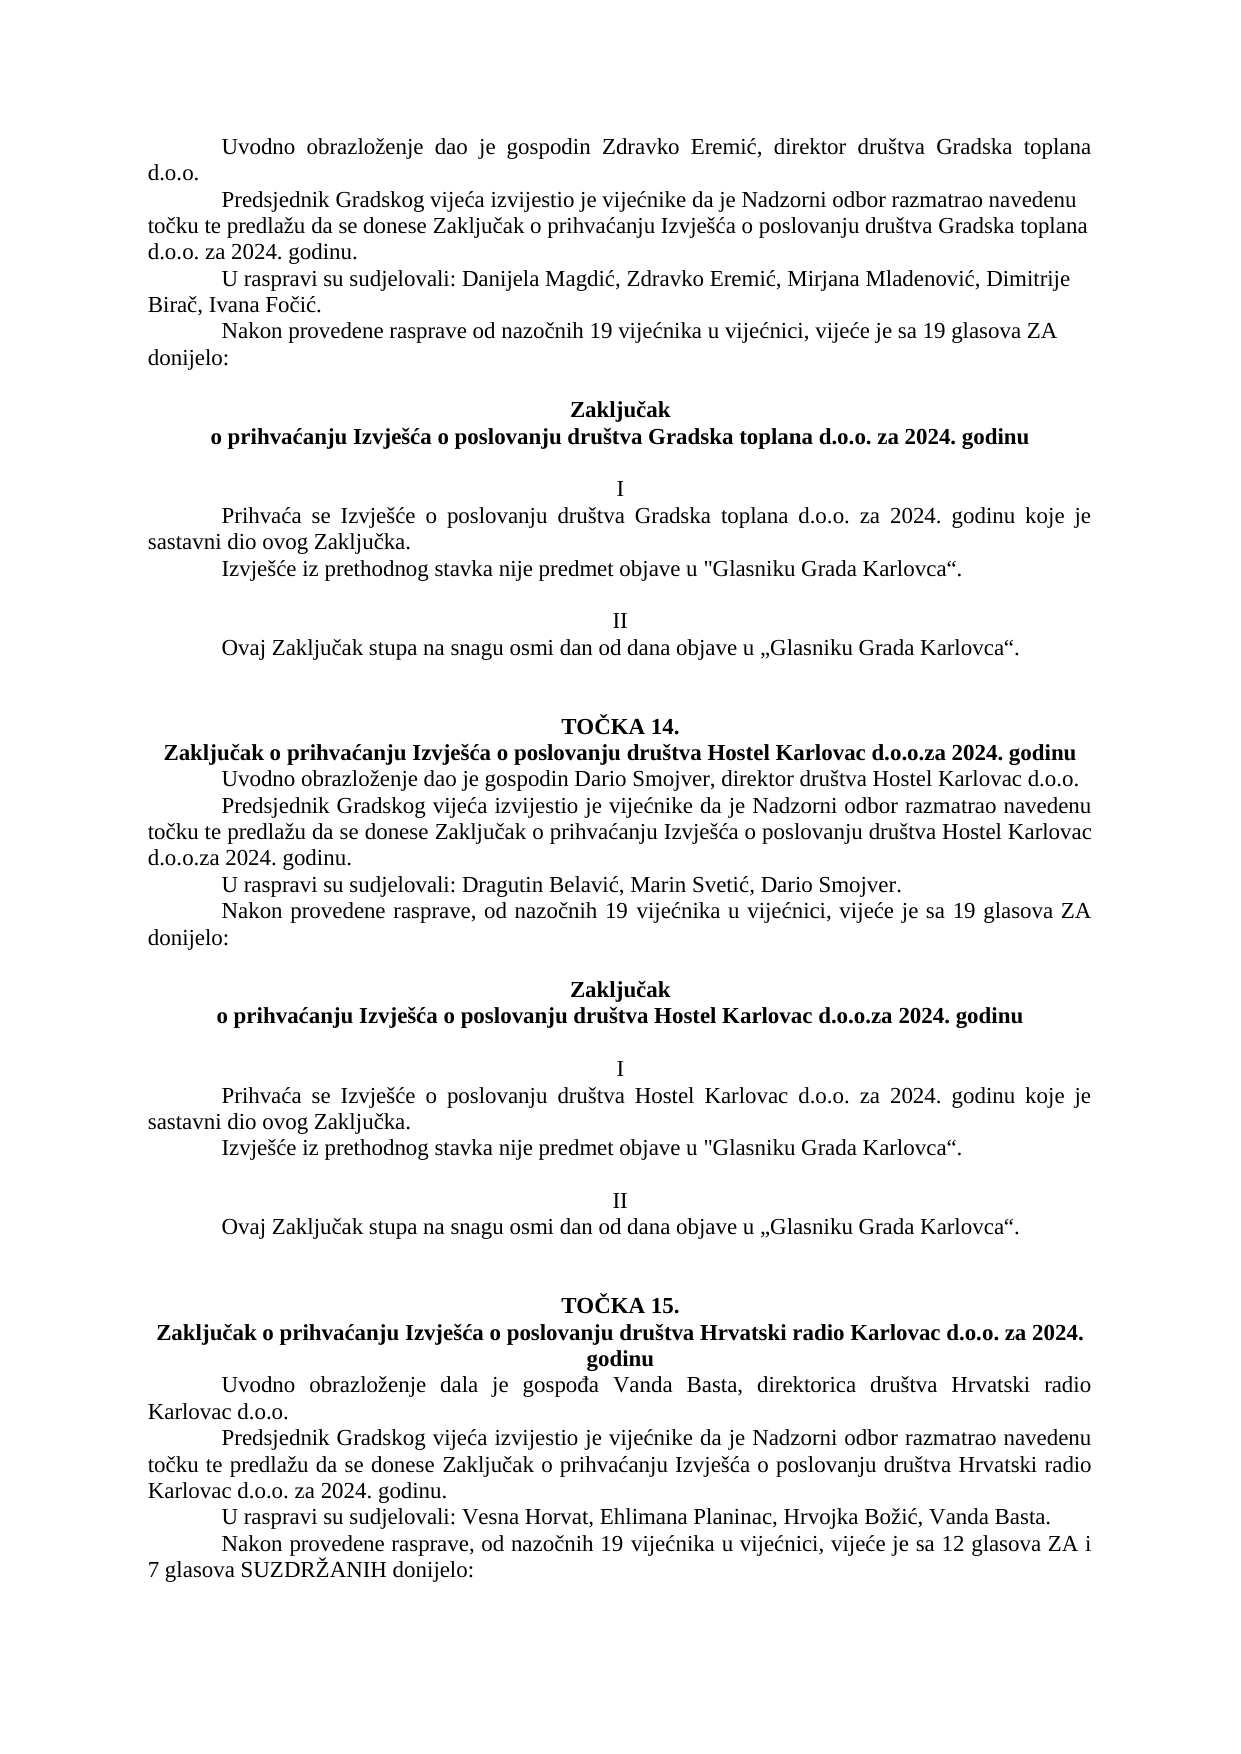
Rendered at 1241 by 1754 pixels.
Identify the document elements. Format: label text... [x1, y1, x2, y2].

text o prihvaćanju Izvješća o poslovanju društva Hostel Karlovac d.o.o.za 2024. godinu [148, 1003, 1093, 1029]
text Nakon provedene rasprave, od nazočnih 19 vijećnika u vijećnici, vijeće je sa 12 glasova ZA i 7 glasova SUZDRŽANIH donijelo: [148, 1530, 1093, 1582]
text Prihvaća se Izvješće o poslovanju društva Gradska toplana d.o.o. za 2024. godinu koje je sastavni dio ovog Zaključka. [148, 502, 1093, 554]
text Uvodno obrazloženje dao je gospodin Dario Smojver, direktor društva Hostel Karlovac d.o.o. [148, 765, 1093, 792]
text TOČKA 15. [148, 1292, 1093, 1319]
text Izvješće iz prethodnog stavka nije predmet objave u "Glasniku Grada Karlovca“. [148, 554, 1093, 581]
text Izvješće iz prethodnog stavka nije predmet objave u "Glasniku Grada Karlovca“. [148, 1134, 1093, 1161]
text U raspravi su sudjelovali: Danijela Magdić, Zdravko Eremić, Mirjana Mladenović, Dimitrije Birač, Ivana Fočić. [148, 265, 1093, 317]
text U raspravi su sudjelovali: Vesna Horvat, Ehlimana Planinac, Hrvojka Božić, Vanda Basta. [148, 1503, 1093, 1530]
text Predsjednik Gradskog vijeća izvijestio je vijećnike da je Nadzorni odbor razmatrao navedenu točku te predlažu da se donese Zaključak o prihvaćanju Izvješća o poslovanju društva Gradska toplana d.o.o. za 2024. godinu. [148, 186, 1093, 265]
text Ovaj Zaključak stupa na snagu osmi dan od dana objave u „Glasniku Grada Karlovca“. [148, 634, 1093, 660]
text U raspravi su sudjelovali: Dragutin Belavić, Marin Svetić, Dario Smojver. [148, 871, 1093, 897]
text Nakon provedene rasprave, od nazočnih 19 vijećnika u vijećnici, vijeće je sa 19 glasova ZA donijelo: [148, 897, 1093, 950]
text Predsjednik Gradskog vijeća izvijestio je vijećnike da je Nadzorni odbor razmatrao navedenu točku te predlažu da se donese Zaključak o prihvaćanju Izvješća o poslovanju društva Hostel Karlovac d.o.o.za 2024. godinu. [148, 792, 1093, 871]
text Nakon provedene rasprave od nazočnih 19 vijećnika u vijećnici, vijeće je sa 19 glasova ZA donijelo: [148, 317, 1093, 370]
text I [148, 1055, 1093, 1082]
text Uvodno obrazloženje dao je gospodin Zdravko Eremić, direktor društva Gradska toplana d.o.o. [148, 133, 1093, 186]
text TOČKA 14. [148, 713, 1093, 739]
text Ovaj Zaključak stupa na snagu osmi dan od dana objave u „Glasniku Grada Karlovca“. [148, 1213, 1093, 1240]
text Zaključak o prihvaćanju Izvješća o poslovanju društva Hrvatski radio Karlovac d.o.o. za 2024. godinu [148, 1319, 1093, 1372]
text Uvodno obrazloženje dala je gospođa Vanda Basta, direktorica društva Hrvatski radio Karlovac d.o.o. [148, 1372, 1093, 1424]
text Zaključak o prihvaćanju Izvješća o poslovanju društva Hostel Karlovac d.o.o.za 2024. godinu [148, 739, 1093, 765]
text Predsjednik Gradskog vijeća izvijestio je vijećnike da je Nadzorni odbor razmatrao navedenu točku te predlažu da se donese Zaključak o prihvaćanju Izvješća o poslovanju društva Hrvatski radio Karlovac d.o.o. za 2024. godinu. [148, 1424, 1093, 1503]
text I [148, 476, 1093, 502]
text o prihvaćanju Izvješća o poslovanju društva Gradska toplana d.o.o. za 2024. godinu [148, 423, 1093, 449]
text II [148, 607, 1093, 634]
text Zaključak [148, 976, 1093, 1003]
text Prihvaća se Izvješće o poslovanju društva Hostel Karlovac d.o.o. za 2024. godinu koje je sastavni dio ovog Zaključka. [148, 1082, 1093, 1134]
text Zaključak [148, 396, 1093, 423]
text II [148, 1187, 1093, 1213]
